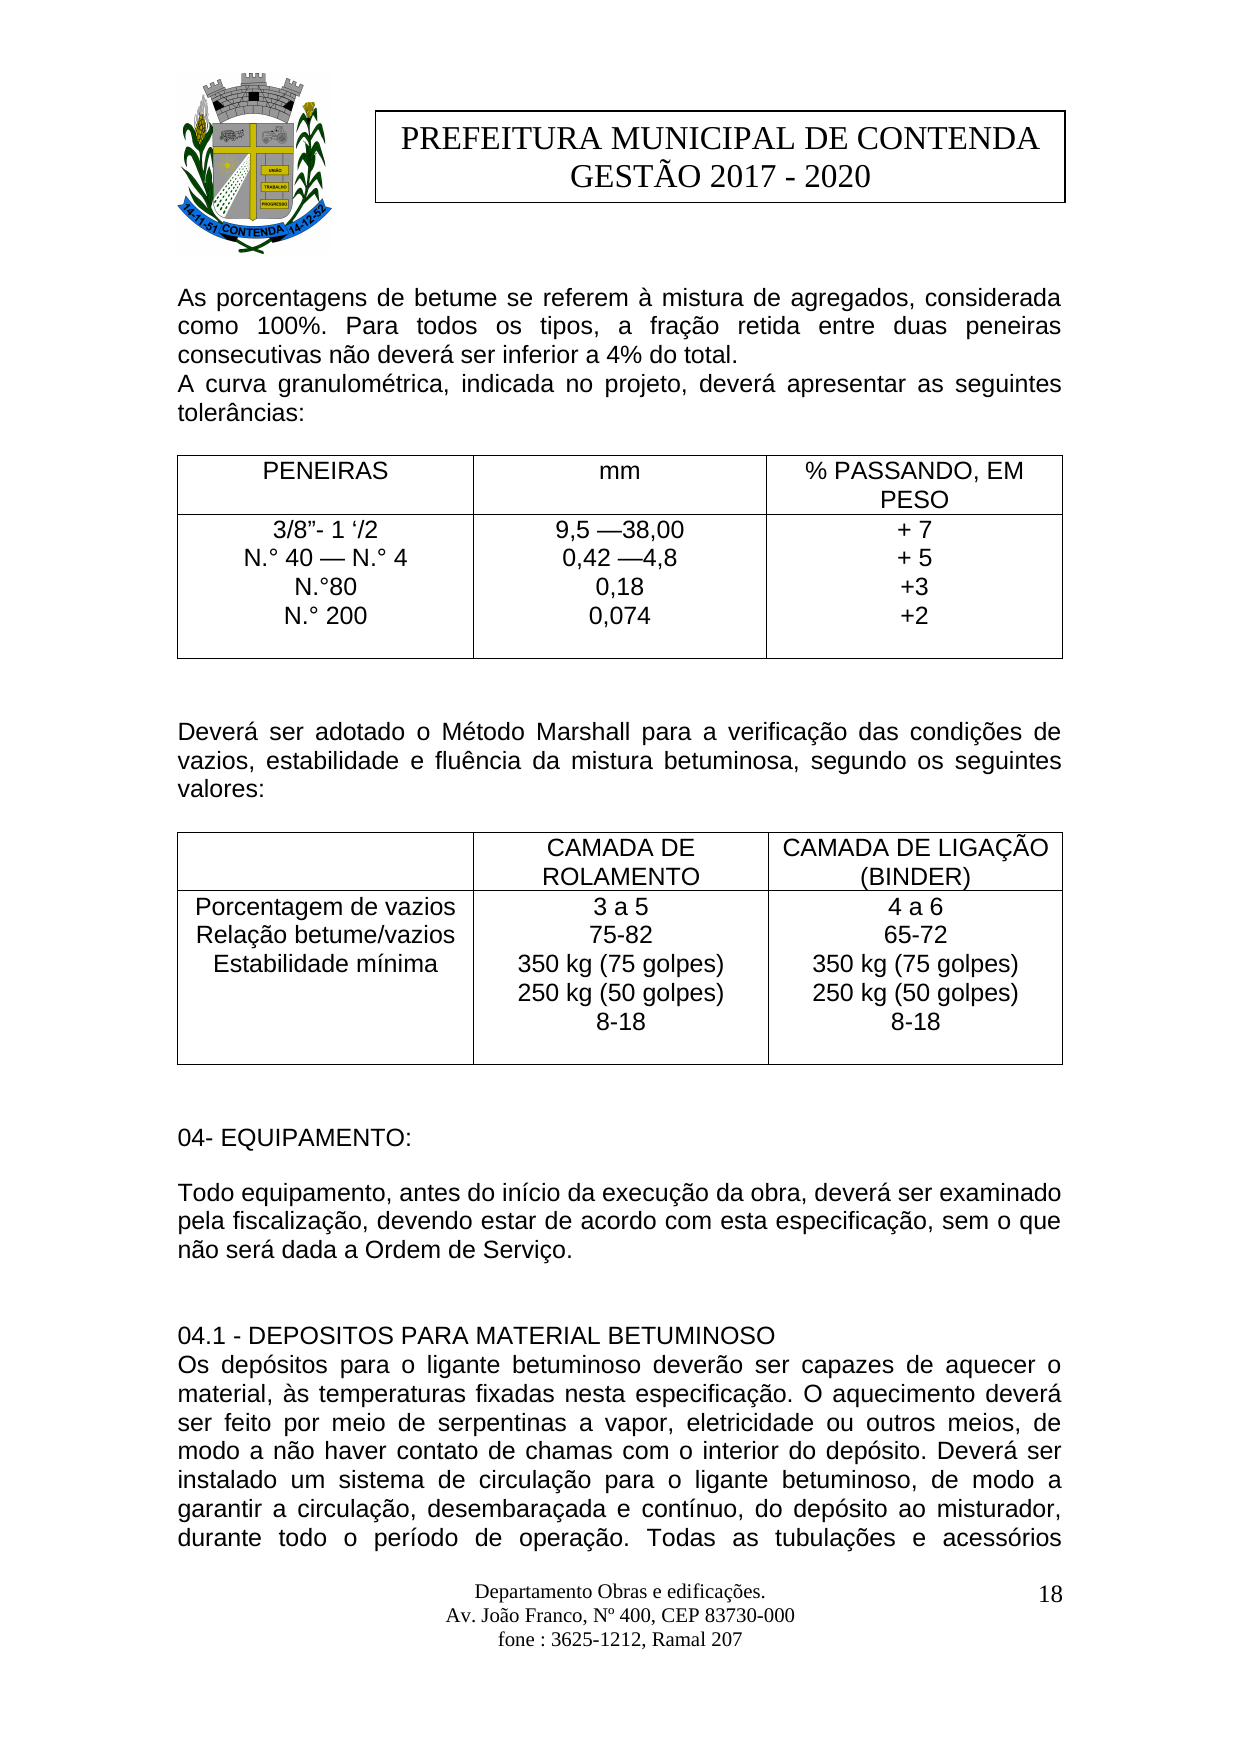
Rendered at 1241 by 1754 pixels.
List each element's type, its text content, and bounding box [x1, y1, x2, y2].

table_cell 5 75-82 (75 golpes) (50 golpes) 8-18 [474, 891, 768, 1064]
text A curva granulométrica, indicada no projeto, deverá apresentar as seguintes tolerâncias: [177, 369, 1063, 426]
table_header % PASSANDO, EM PESO [767, 456, 1062, 513]
text 04.1 - DEPOSITOS PARA MATERIAL BETUMINOSO [177, 1321, 1063, 1350]
table_cell 6 65-72 (75 golpes) (50 golpes) 8-18 [769, 891, 1062, 1064]
picture [177, 73, 332, 254]
table_header CAMADA DE LIGAÇÃO (BINDER) [769, 833, 1062, 890]
table_cell + 7 + 5 +3 +2 [767, 515, 1062, 658]
text As porcentagens de betume se referem à mistura de agregados, considerada como 100%. Para todos os tipos, a fração retida entre duas peneiras consecutivas não deverá ser inferior a 4% do total. [177, 282, 1063, 369]
table_header CAMADA DE ROLAMENTO [474, 833, 768, 890]
table_header [178, 833, 473, 890]
table_cell Porcentagem de vazios Relação betume/vazios Estabilidade mínima [178, 891, 473, 1064]
table_header mm [474, 456, 766, 513]
table_cell 3/8”- 1 ‘/2 N.° 40 — N.° 4 N.°80 N.° 200 [178, 515, 473, 658]
table_header PENEIRAS [178, 456, 473, 513]
text Deverá ser adotado o Método Marshall para a verificação das condições de vazios, estabilidade e fluência da mistura betuminosa, segundo os seguintes valores: [177, 717, 1063, 803]
table_cell 9,5 —38,00 0,42 —4,8 0,18 0,074 [474, 515, 766, 658]
text 04- EQUIPAMENTO: [177, 1122, 1063, 1151]
text Todo equipamento, antes do início da execução da obra, deverá ser examinado pela fiscalização, devendo estar de acordo com esta especificação, sem o que não será dada a Ordem de Serviço. [177, 1178, 1063, 1264]
